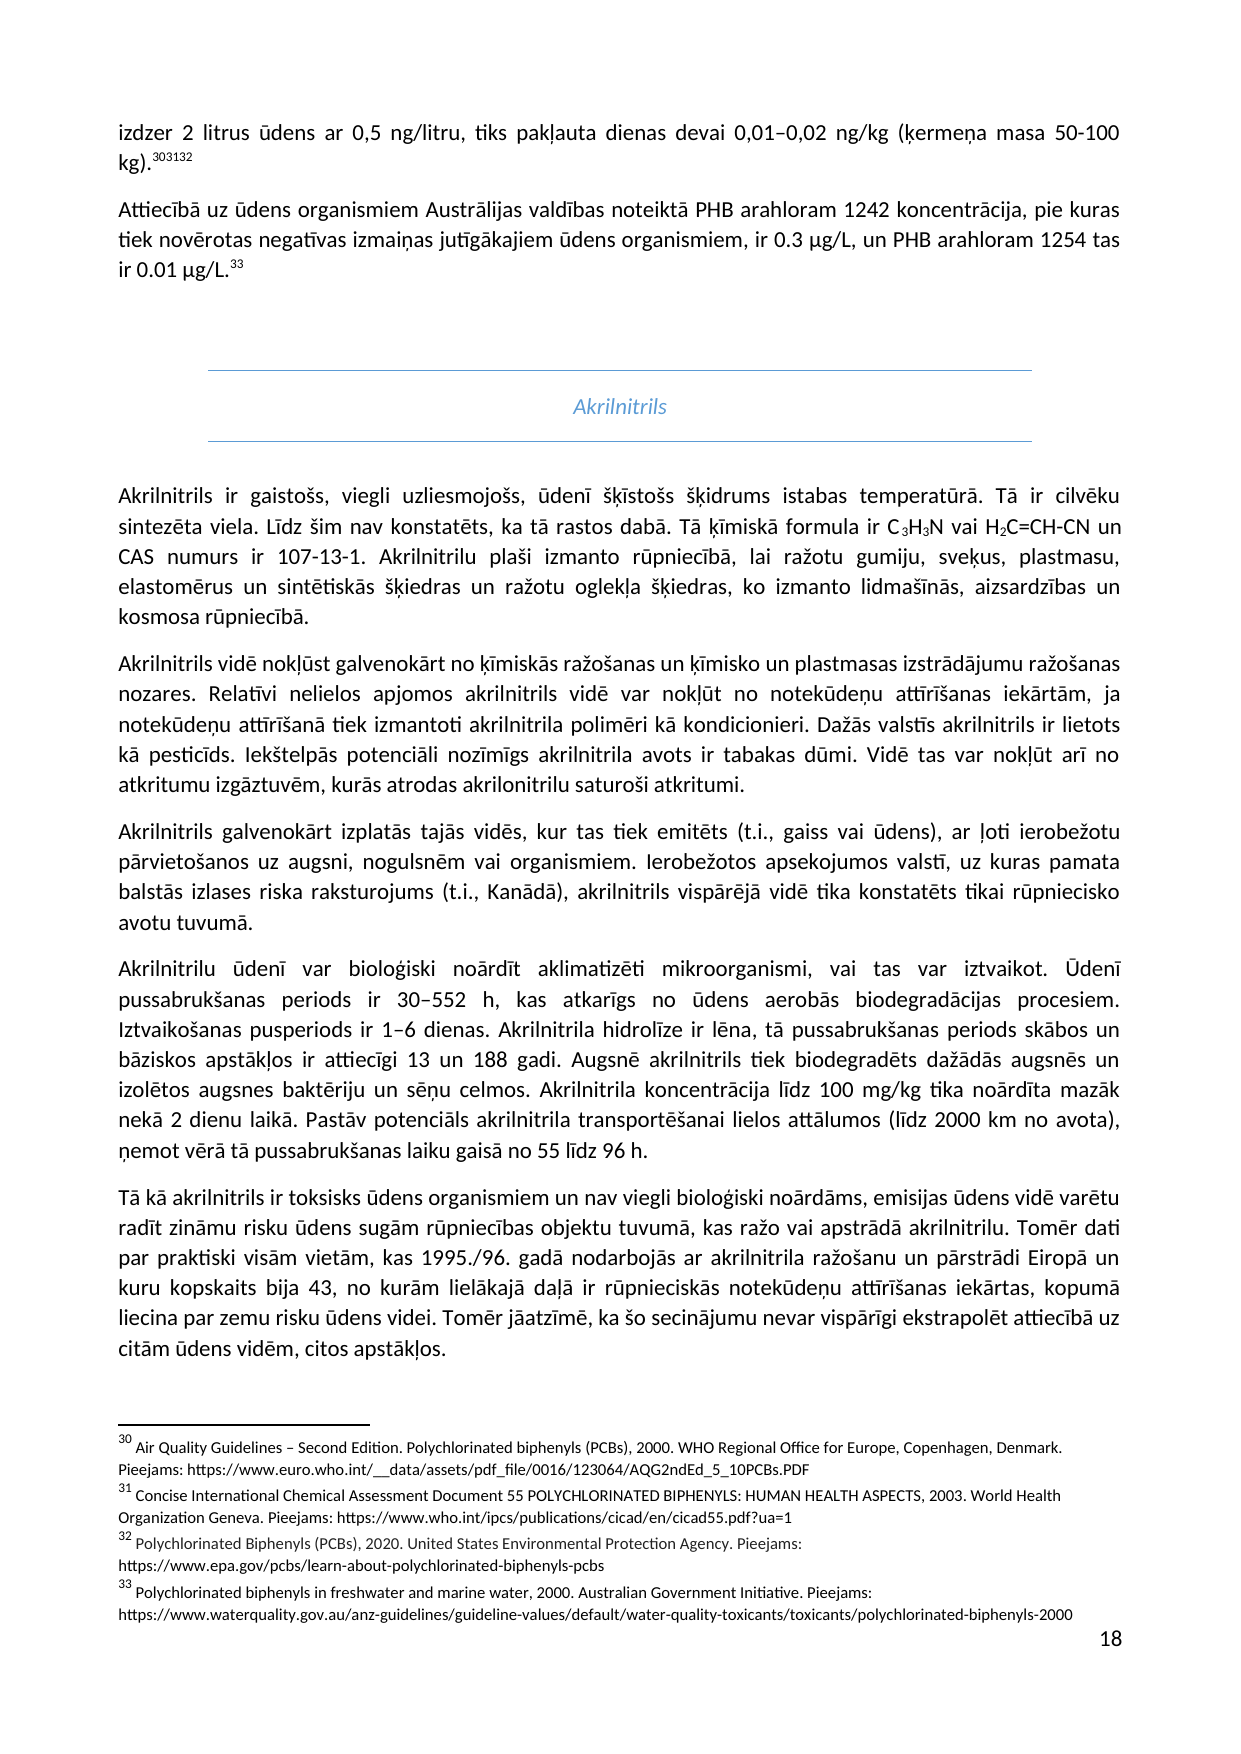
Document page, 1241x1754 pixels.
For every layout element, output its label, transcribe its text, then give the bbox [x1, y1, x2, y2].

text Akrilnitrils [208, 371, 1032, 441]
text Akrilnitrils vidē nokļūst galvenokārt no ķīmiskās ražošanas un ķīmisko un plastmasas izstrādājumu ražošanas nozares. Relatīvi nelielos apjomos akrilnitrils vidē var nokļūt no notekūdeņu attīrīšanas iekārtām, ja notekūdeņu attīrīšanā tiek izmantoti akrilnitrila polimēri kā kondicionieri. Dažās valstīs akrilnitrils ir lietots kā pesticīds. Iekštelpās potenciāli nozīmīgs akrilnitrila avots ir tabakas dūmi. Vidē tas var nokļūt arī no atkritumu izgāztuvēm, kurās atrodas akrilonitrilu saturoši atkritumi. [118, 649, 1122, 798]
text Attiecībā uz ūdens organismiem Austrālijas valdības noteiktā PHB arahloram 1242 koncentrācija, pie kuras tiek novērotas negatīvas izmaiņas jutīgākajiem ūdens organismiem, ir 0.3 µg/L, un PHB arahloram 1254 tas ir 0.01 µg/L. [118, 195, 1122, 284]
text Akrilnitrilu ūdenī var bioloģiski noārdīt aklimatizēti mikroorganismi, vai tas var iztvaikot. Ūdenī pussabrukšanas periods ir 30–552 h, kas atkarīgs no ūdens aerobās biodegradācijas procesiem. Iztvaikošanas pusperiods ir 1–6 dienas. Akrilnitrila hidrolīze ir lēna, tā pussabrukšanas periods skābos un bāziskos apstākļos ir attiecīgi 13 un 188 gadi. Augsnē akrilnitrils tiek biodegradēts dažādās augsnēs un izolētos augsnes baktēriju un sēņu celmos. Akrilnitrila koncentrācija līdz 100 mg/kg tika noārdīta mazāk nekā 2 dienu laikā. Pastāv potenciāls akrilnitrila transportēšanai lielos attālumos (līdz 2000 km no avota), ņemot vērā tā pussabrukšanas laiku gaisā no 55 līdz 96 h. [118, 954, 1122, 1164]
text Akrilnitrils ir gaistošs, viegli uzliesmojošs, ūdenī šķīstošs šķidrums istabas temperatūrā. Tā ir cilvēku sintezēta viela. Līdz šim nav konstatēts, ka tā rastos dabā. Tā ķīmiskā formula ir C3H3N vai H2C=CH-CN un CAS numurs ir 107-13-1. Akrilnitrilu plaši izmanto rūpniecībā, lai ražotu gumiju, sveķus, plastmasu, elastomērus un sintētiskās šķiedras un ražotu oglekļa šķiedras, ko izmanto lidmašīnās, aizsardzības un kosmosa rūpniecībā. [118, 482, 1122, 631]
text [118, 118, 1122, 176]
text Akrilnitrils galvenokārt izplatās tajās vidēs, kur tas tiek emitēts (t.i., gaiss vai ūdens), ar ļoti ierobežotu pārvietošanos uz augsni, nogulsnēm vai organismiem. Ierobežotos apsekojumos valstī, uz kuras pamata balstās izlases riska raksturojums (t.i., Kanādā), akrilnitrils vispārējā vidē tika konstatēts tikai rūpniecisko avotu tuvumā. [118, 817, 1122, 936]
text Tā kā akrilnitrils ir toksisks ūdens organismiem un nav viegli bioloģiski noārdāms, emisijas ūdens vidē varētu radīt zināmu risku ūdens sugām rūpniecības objektu tuvumā, kas ražo vai apstrādā akrilnitrilu. Tomēr dati par praktiski visām vietām, kas 1995./96. gadā nodarbojās ar akrilnitrila ražošanu un pārstrādi Eiropā un kuru kopskaits bija 43, no kurām lielākajā daļā ir rūpnieciskās notekūdeņu attīrīšanas iekārtas, kopumā liecina par zemu risku ūdens videi. Tomēr jāatzīmē, ka šo secinājumu nevar vispārīgi ekstrapolēt attiecībā uz citām ūdens vidēm, citos apstākļos. [118, 1183, 1122, 1362]
